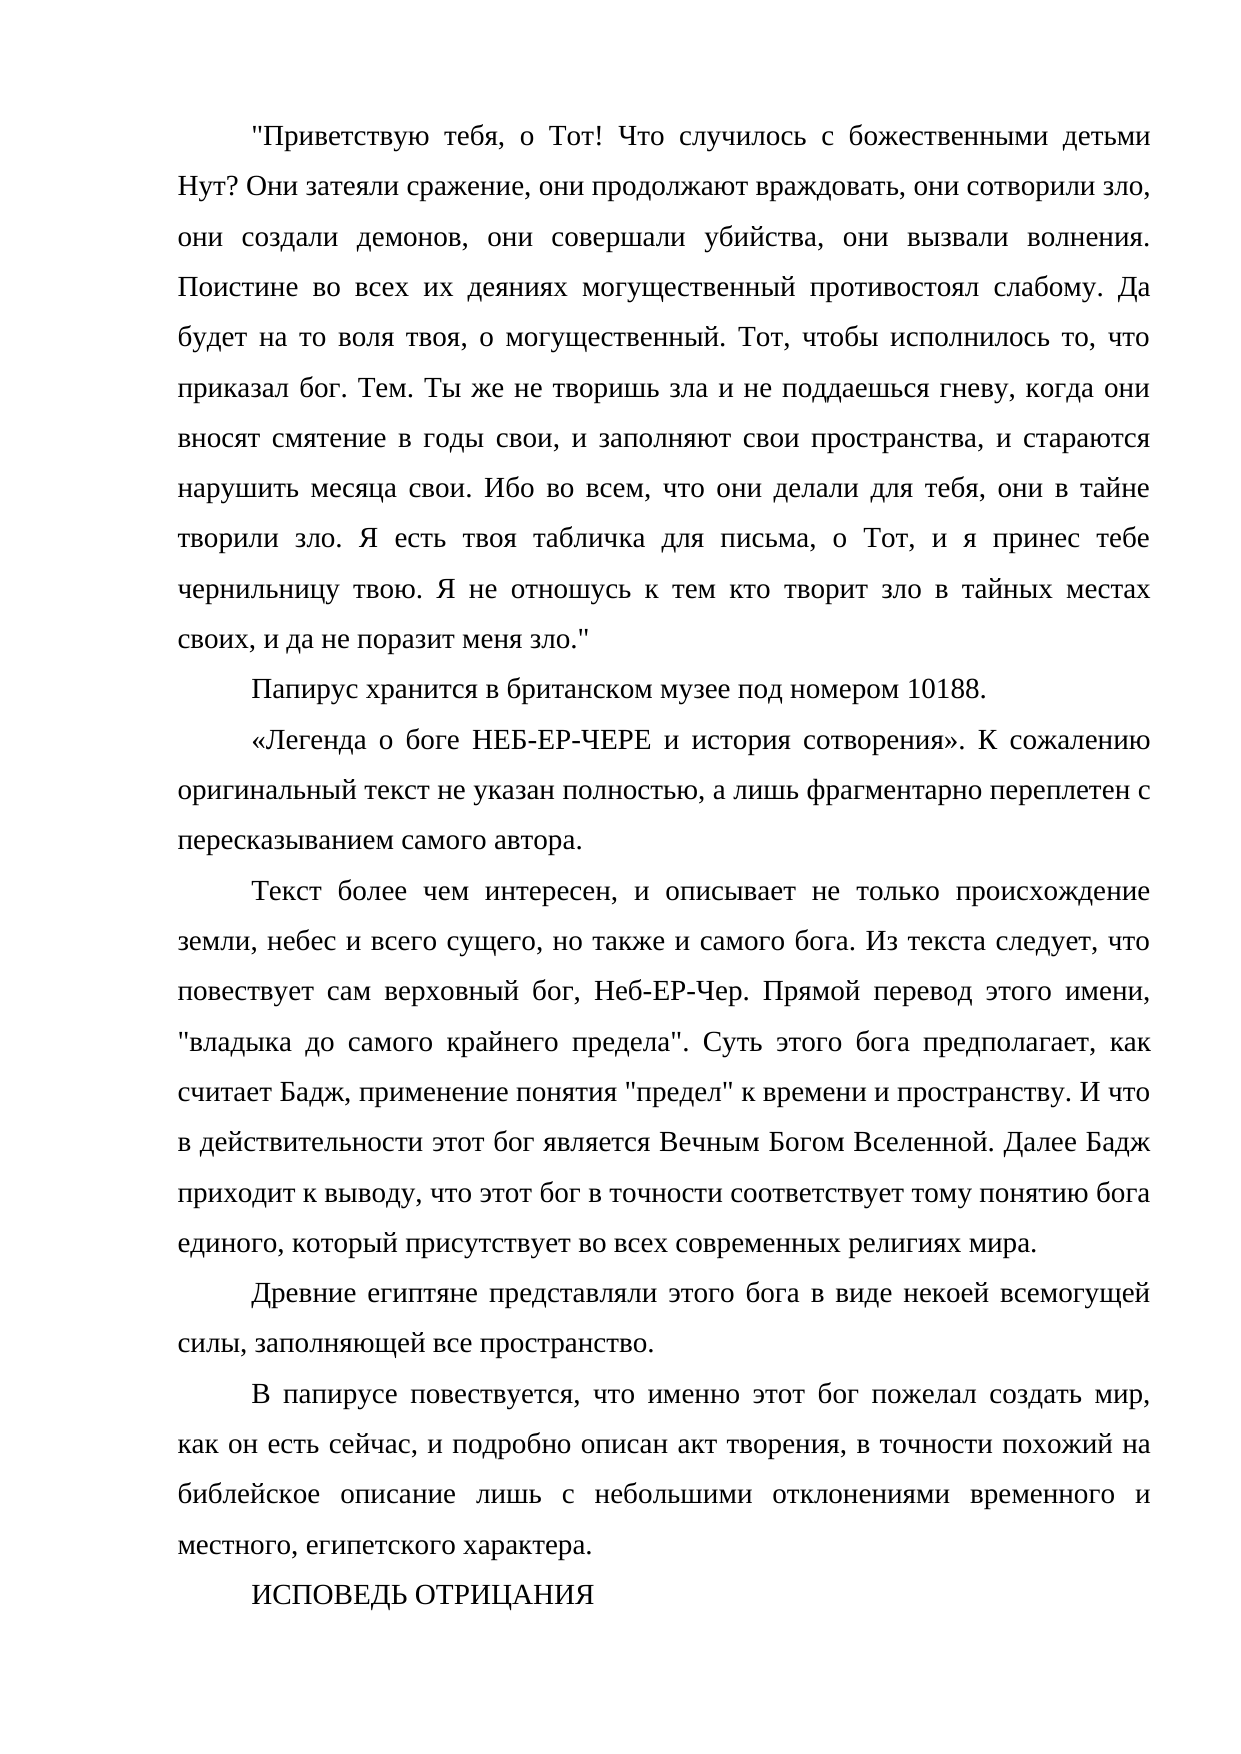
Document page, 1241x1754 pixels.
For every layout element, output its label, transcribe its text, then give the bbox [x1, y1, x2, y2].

text Текст более чем интересен, и описывает не только происхождение земли, небес и всего сущего, но также и самого бога. Из текста следует, что повествует сам верховный бог, Неб-ЕР-Чер. Прямой перевод этого имени, "владыка до самого крайнего предела". Суть этого бога предполагает, как считает Бадж, применение понятия "предел" к времени и пространству. И что в действительности этот бог является Вечным Богом Вселенной. Далее Бадж приходит к выводу, что этот бог в точности соответствует тому понятию бога единого, который присутствует во всех современных религиях мира. [177, 873, 1152, 1258]
text ИСПОВЕДЬ ОТРИЦАНИЯ [177, 1577, 1152, 1611]
text "Приветствую тебя, о Тот! Что случилось с божественными детьми Нут? Они затеяли сражение, они продолжают враждовать, они сотворили зло, они создали демонов, они совершали убийства, они вызвали волнения. Поистине во всех их деяниях могущественный противостоял слабому. Да будет на то воля твоя, о могущественный. Тот, чтобы исполнилось то, что приказал бог. Тем. Ты же не творишь зла и не поддаешься гневу, когда они вносят смятение в годы свои, и заполняют свои пространства, и стараются нарушить месяца свои. Ибо во всем, что они делали для тебя, они в тайне творили зло. Я есть твоя табличка для письма, о Тот, и я принес тебе чернильницу твою. Я не отношусь к тем кто творит зло в тайных местах своих, и да не поразит меня зло." [177, 118, 1152, 655]
text В папирусе повествуется, что именно этот бог пожелал создать мир, как он есть сейчас, и подробно описан акт творения, в точности похожий на библейское описание лишь с небольшими отклонениями временного и местного, египетского характера. [177, 1376, 1152, 1560]
text «Легенда о боге НЕБ-ЕР-ЧЕРЕ и история сотворения». К сожалению оригинальный текст не указан полностью, а лишь фрагментарно переплетен с пересказыванием самого автора. [177, 722, 1152, 856]
text Папирус хранится в британском музее под номером 10188. [177, 672, 1152, 705]
text Древние египтяне представляли этого бога в виде некоей всемогущей силы, заполняющей все пространство. [177, 1275, 1152, 1359]
